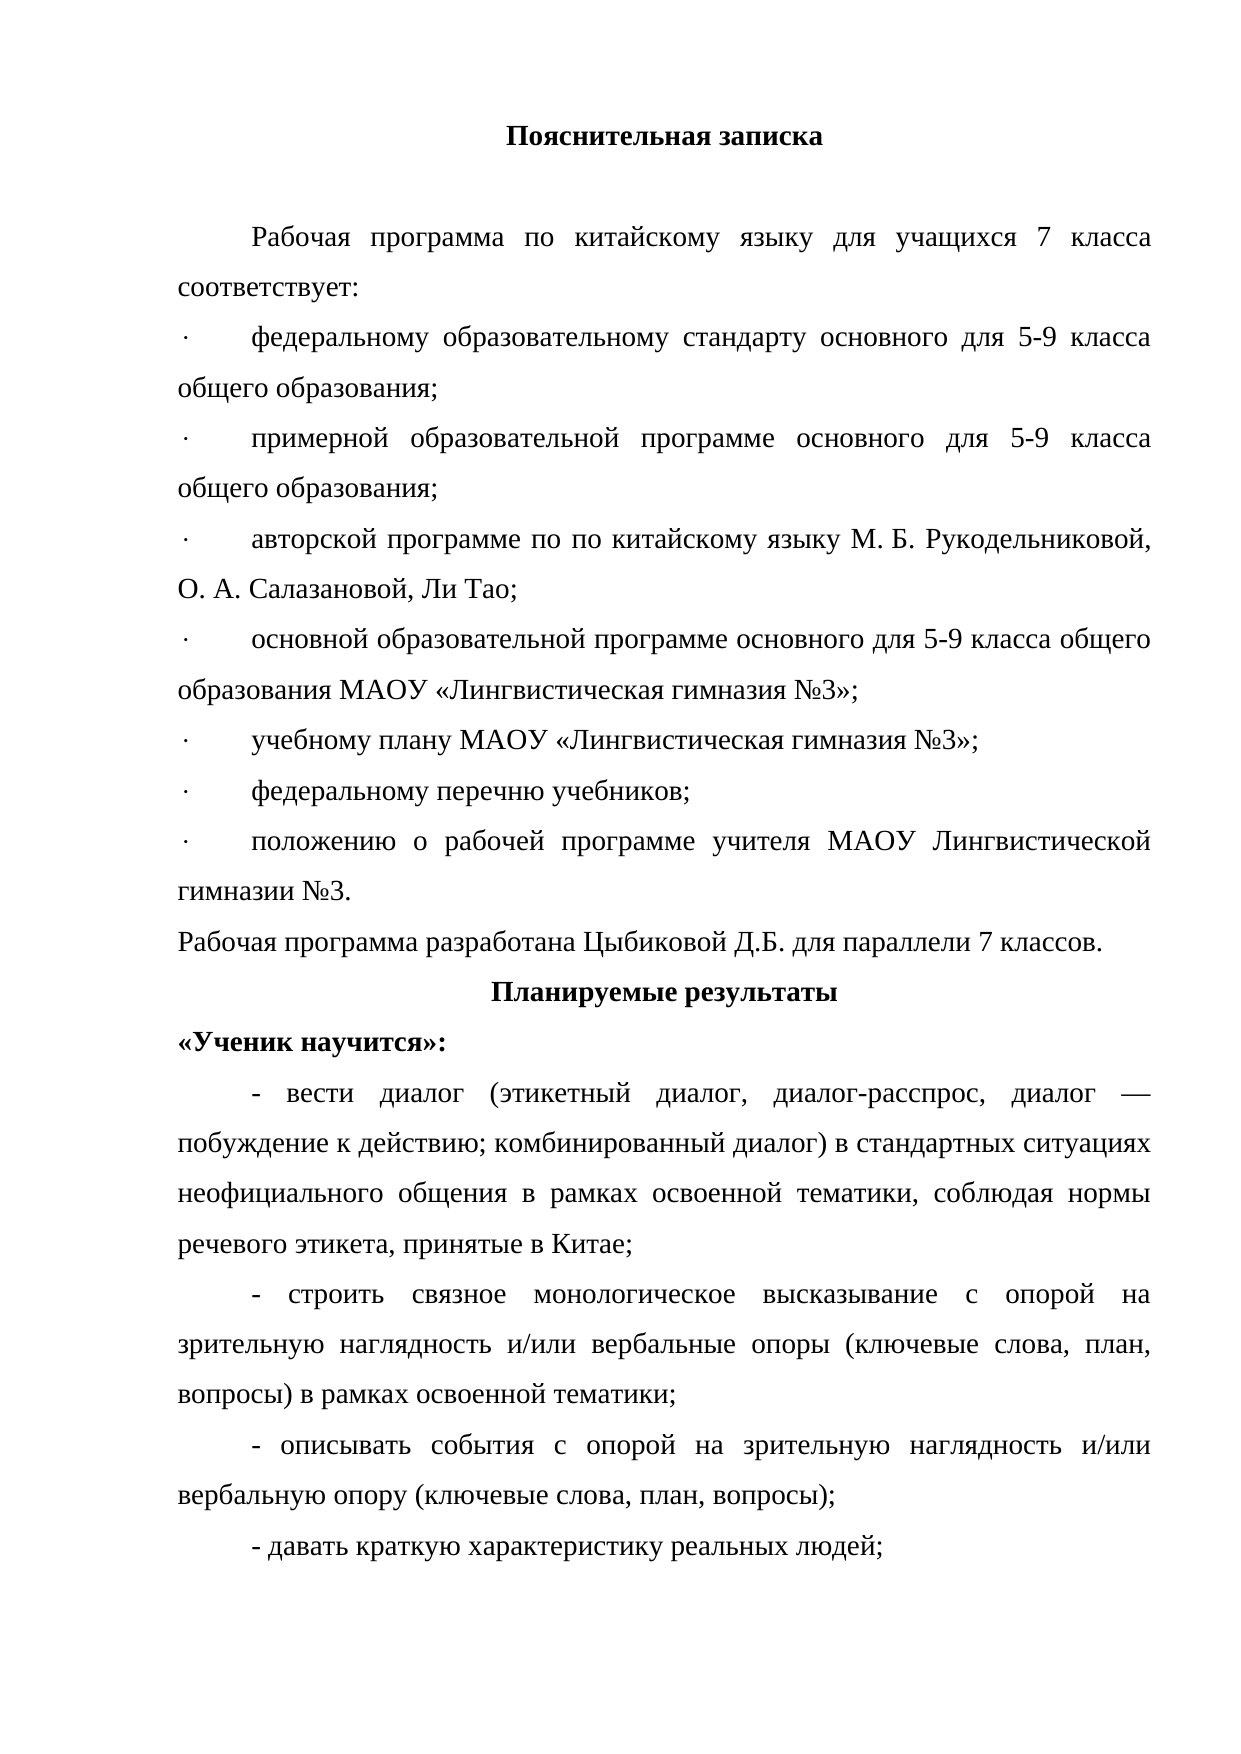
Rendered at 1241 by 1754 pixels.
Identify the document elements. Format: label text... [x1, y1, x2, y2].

list Планируемые результаты [177, 974, 1152, 1008]
text - давать краткую характеристику реальных людей; [177, 1528, 1152, 1561]
list федеральному перечню учебников; [177, 773, 1152, 806]
list авторской программе по по китайскому языку М. Б. Рукодельниковой, О. А. Салазановой, Ли Тао; [177, 521, 1152, 605]
text Пояснительная записка [177, 118, 1152, 152]
list положению о рабочей программе учителя МАОУ Лингвистической гимназии №3. [177, 823, 1152, 907]
list примерной образовательной программе основного для 5-9 класса общего образования; [177, 420, 1152, 504]
text - строить связное монологическое высказывание с опорой на зрительную наглядность и/или вербальные опоры (ключевые слова, план, вопросы) в рамках освоенной тематики; [177, 1276, 1152, 1410]
text «Ученик научится»: [177, 1024, 1152, 1058]
list учебному плану МАОУ «Лингвистическая гимназия №3»; [177, 722, 1152, 756]
list федеральному образовательному стандарту основного для 5-9 класса общего образования; [177, 319, 1152, 403]
text - описывать события с опорой на зрительную наглядность и/или вербальную опору (ключевые слова, план, вопросы); [177, 1427, 1152, 1511]
list основной образовательной программе основного для 5-9 класса общего образования МАОУ «Лингвистическая гимназия №3»; [177, 622, 1152, 706]
text Рабочая программа разработана Цыбиковой Д.Б. для параллели 7 классов. [177, 924, 1152, 957]
text - вести диалог (этикетный диалог, диалог-расспрос, диалог — побуждение к действию; комбинированный диалог) в стандартных ситуациях неофициального общения в рамках освоенной тематики, соблюдая нормы речевого этикета, принятые в Китае; [177, 1075, 1152, 1259]
text Рабочая программа по китайскому языку для учащихся 7 класса соответствует: [177, 219, 1152, 303]
